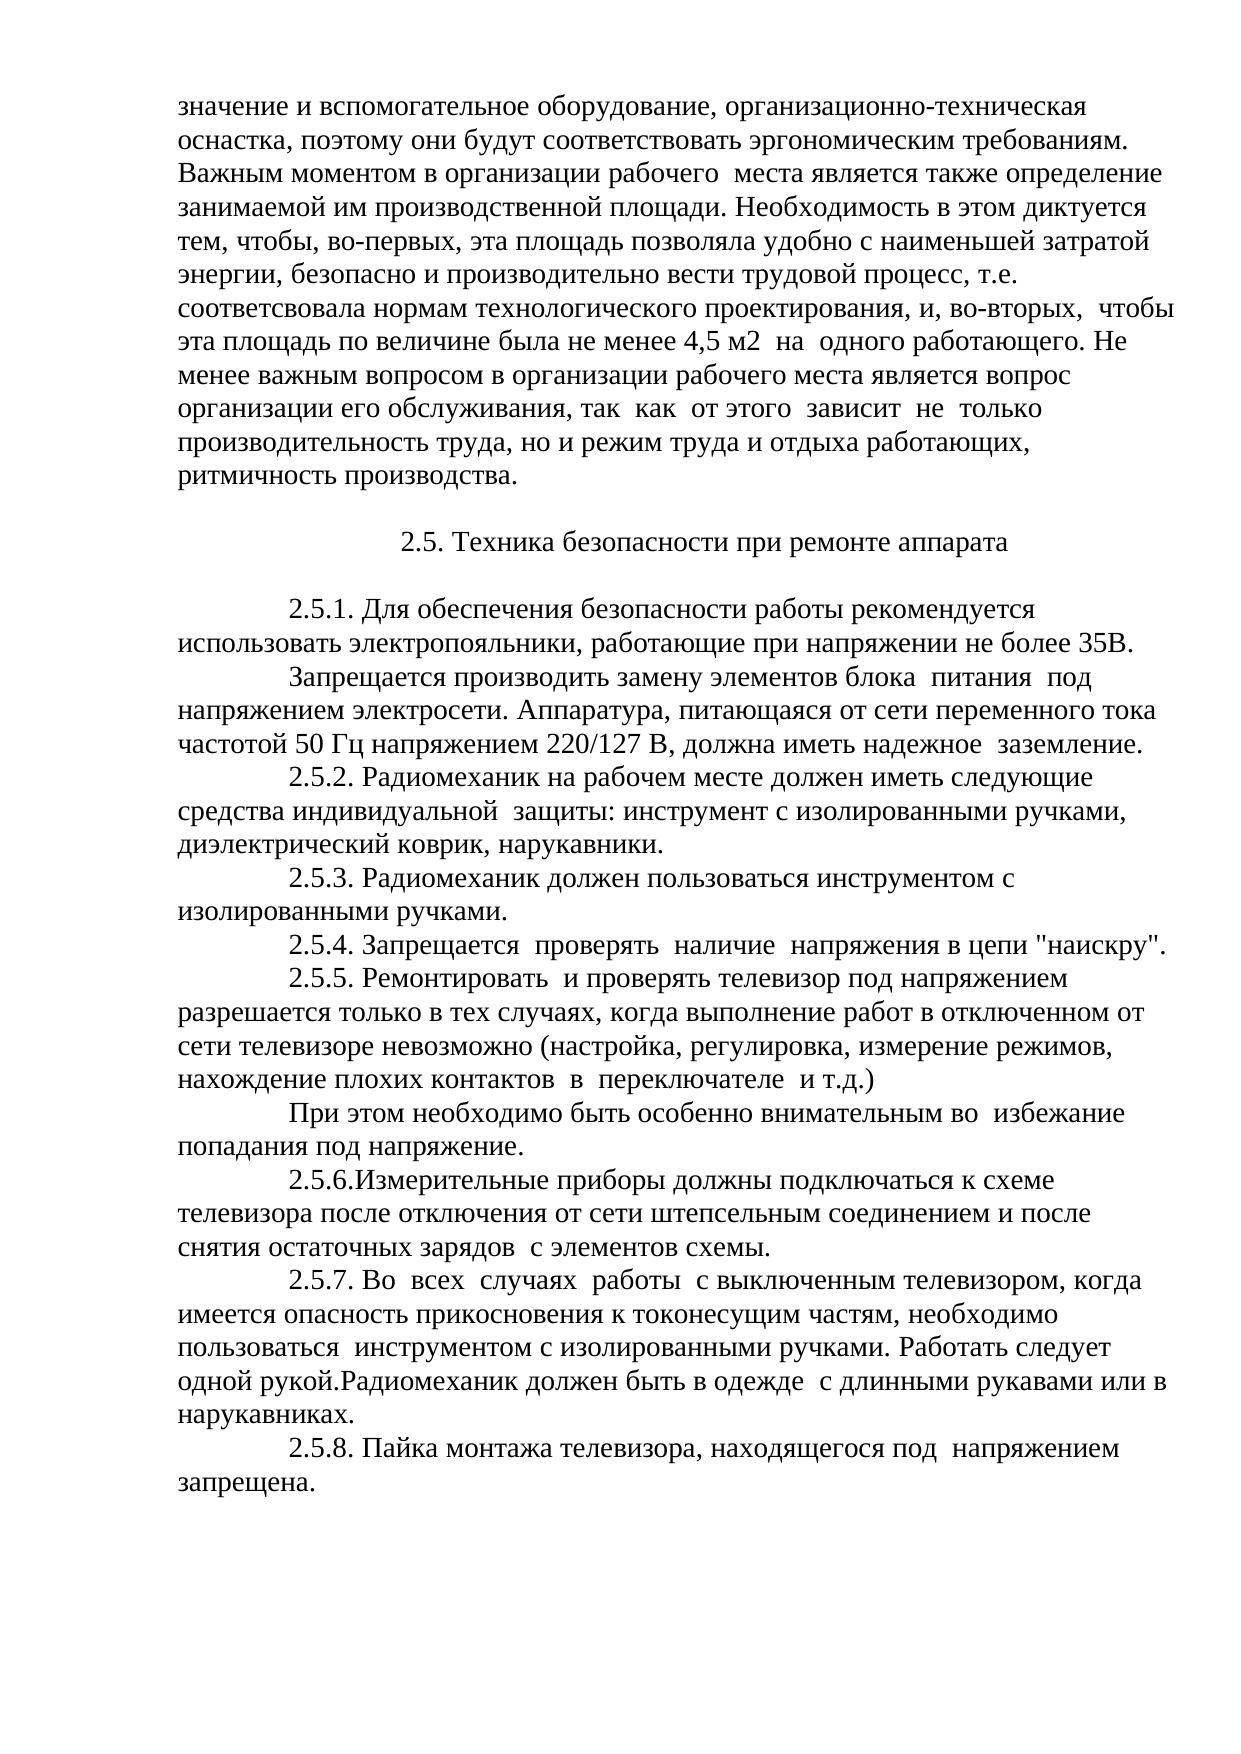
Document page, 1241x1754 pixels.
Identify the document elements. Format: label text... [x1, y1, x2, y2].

text 2.5.2. Радиомеханик на рабочем месте должен иметь следующие средства индивидуальной защиты: инструмент с изолированными ручками, диэлектрический коврик, нарукавники. [177, 759, 1181, 860]
text 2.5.7. Во всех случаях работы с выключенным телевизором, когда имеется опасность прикосновения к токонесущим частям, необходимо пользоваться инструментом с изолированными ручками. Работать следует одной рукой.Радиомеханик должен быть в одежде с длинными рукавами или в нарукавниках. [177, 1263, 1181, 1430]
text Запрещается производить замену элементов блока питания под напряжением электросети. Аппаратура, питающаяся от сети переменного тока частотой 50 Гц напряжением 220/127 В, должна иметь надежное заземление. [177, 659, 1181, 759]
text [177, 89, 1181, 491]
text 2.5.1. Для обеспечения безопасности работы рекомендуется использовать электропояльники, работающие при напряжении не более 35В. [177, 592, 1181, 659]
text 2.5.5. Ремонтировать и проверять телевизор под напряжением разрешается только в тех случаях, когда выполнение работ в отключенном от сети телевизоре невозможно (настройка, регулировка, измерение режимов, нахождение плохих контактов в переключателе и т.д.) [177, 961, 1181, 1095]
text 2.5.8. Пайка монтажа телевизора, находящегося под напряжением запрещена. [177, 1430, 1181, 1497]
text 2.5.3. Радиомеханик должен пользоваться инструментом с изолированными ручками. [177, 860, 1181, 927]
text 2.5.4. Запрещается проверять наличие напряжения в цепи "наискру". [177, 927, 1181, 961]
text 2.5. Техника безопасности при ремонте аппарата [177, 525, 1181, 558]
text 2.5.6.Измерительные приборы должны подключаться к схеме телевизора после отключения от сети штепсельным соединением и после снятия остаточных зарядов с элементов схемы. [177, 1162, 1181, 1263]
text При этом необходимо быть особенно внимательным во избежание попадания под напряжение. [177, 1095, 1181, 1162]
